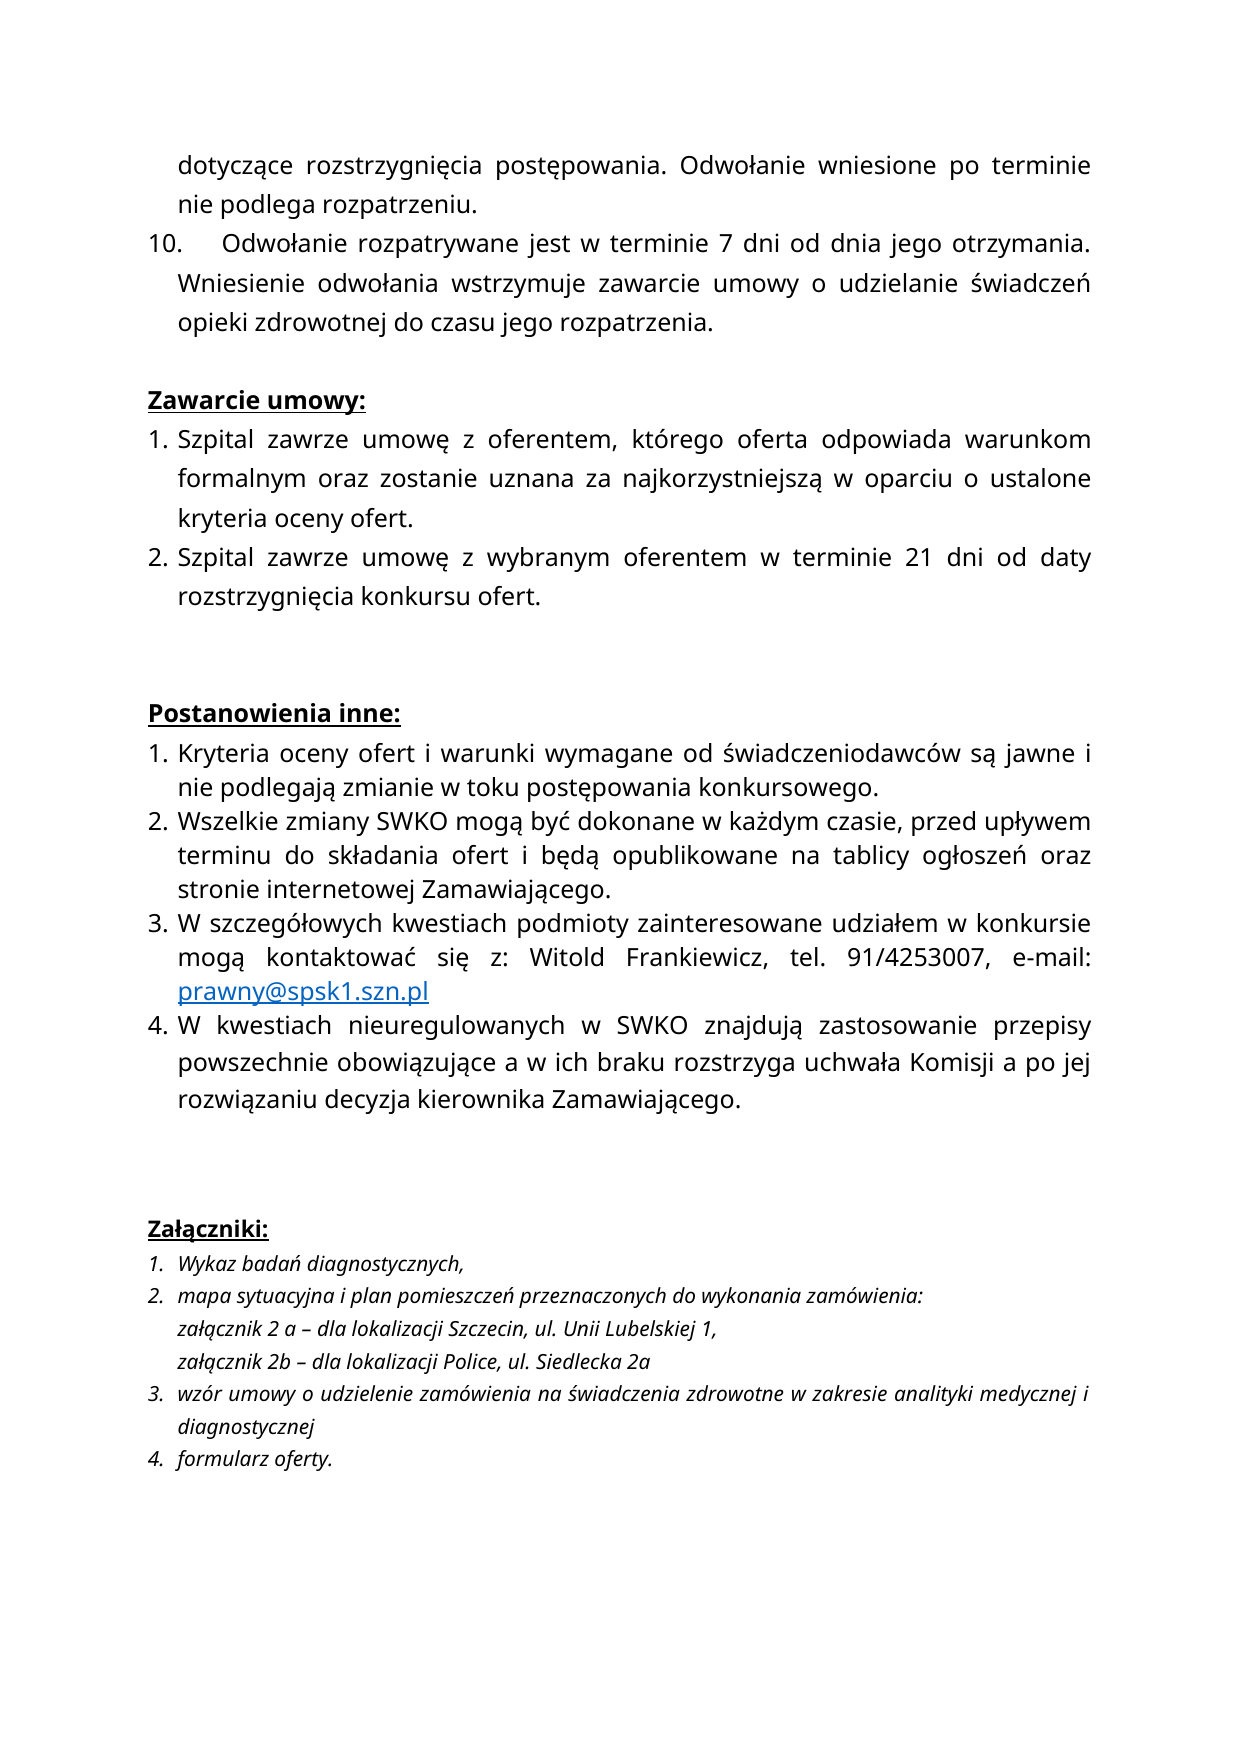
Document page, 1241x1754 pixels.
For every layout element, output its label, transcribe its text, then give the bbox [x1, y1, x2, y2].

text Zawarcie umowy: [148, 383, 1092, 417]
text załącznik 2 a – dla lokalizacji Szczecin, ul. Unii Lubelskiej 1, [177, 1314, 1092, 1343]
list wzór umowy o udzielenie zamówienia na świadczenia zdrowotne w zakresie analityki medycznej i diagnostycznej [148, 1379, 1092, 1440]
list W kwestiach nieuregulowanych w SWKO znajdują zastosowanie przepisy powszechnie obowiązujące a w ich braku rozstrzyga uchwała Komisji a po jej rozwiązaniu decyzja kierownika Zamawiającego. [148, 1008, 1092, 1115]
list Odwołanie rozpatrywane jest w terminie 7 dni od dnia jego otrzymania. Wniesienie odwołania wstrzymuje zawarcie umowy o udzielanie świadczeń opieki zdrowotnej do czasu jego rozpatrzenia. [148, 226, 1092, 338]
text Załączniki: [148, 1213, 1092, 1244]
list Szpital zawrze umowę z oferentem, którego oferta odpowiada warunkom formalnym oraz zostanie uznana za najkorzystniejszą w oparciu o ustalone kryteria oceny ofert. [148, 422, 1092, 534]
list Wszelkie zmiany SWKO mogą być dokonane w każdym czasie, przed upływem terminu do składania ofert i będą opublikowane na tablicy ogłoszeń oraz stronie internetowej Zamawiającego. [148, 803, 1092, 906]
list mapa sytuacyjna i plan pomieszczeń przeznaczonych do wykonania zamówienia: [148, 1282, 1092, 1310]
list Kryteria oceny ofert i warunki wymagane od świadczeniodawców są jawne i nie podlegają zmianie w toku postępowania konkursowego. [148, 735, 1092, 803]
text załącznik 2b – dla lokalizacji Police, ul. Siedlecka 2a [177, 1347, 1092, 1375]
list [148, 148, 1092, 221]
list W szczegółowych kwestiach podmioty zainteresowane udziałem w konkursie mogą kontaktować się z: Witold Frankiewicz, tel. 91/4253007, e-mail: prawny@spsk1.szn.pl [148, 906, 1092, 1008]
list Wykaz badań diagnostycznych, [148, 1249, 1092, 1277]
list formularz oferty. [148, 1444, 1092, 1473]
text Postanowienia inne: [148, 696, 1092, 730]
list Szpital zawrze umowę z wybranym oferentem w terminie 21 dni od daty rozstrzygnięcia konkursu ofert. [148, 539, 1092, 613]
